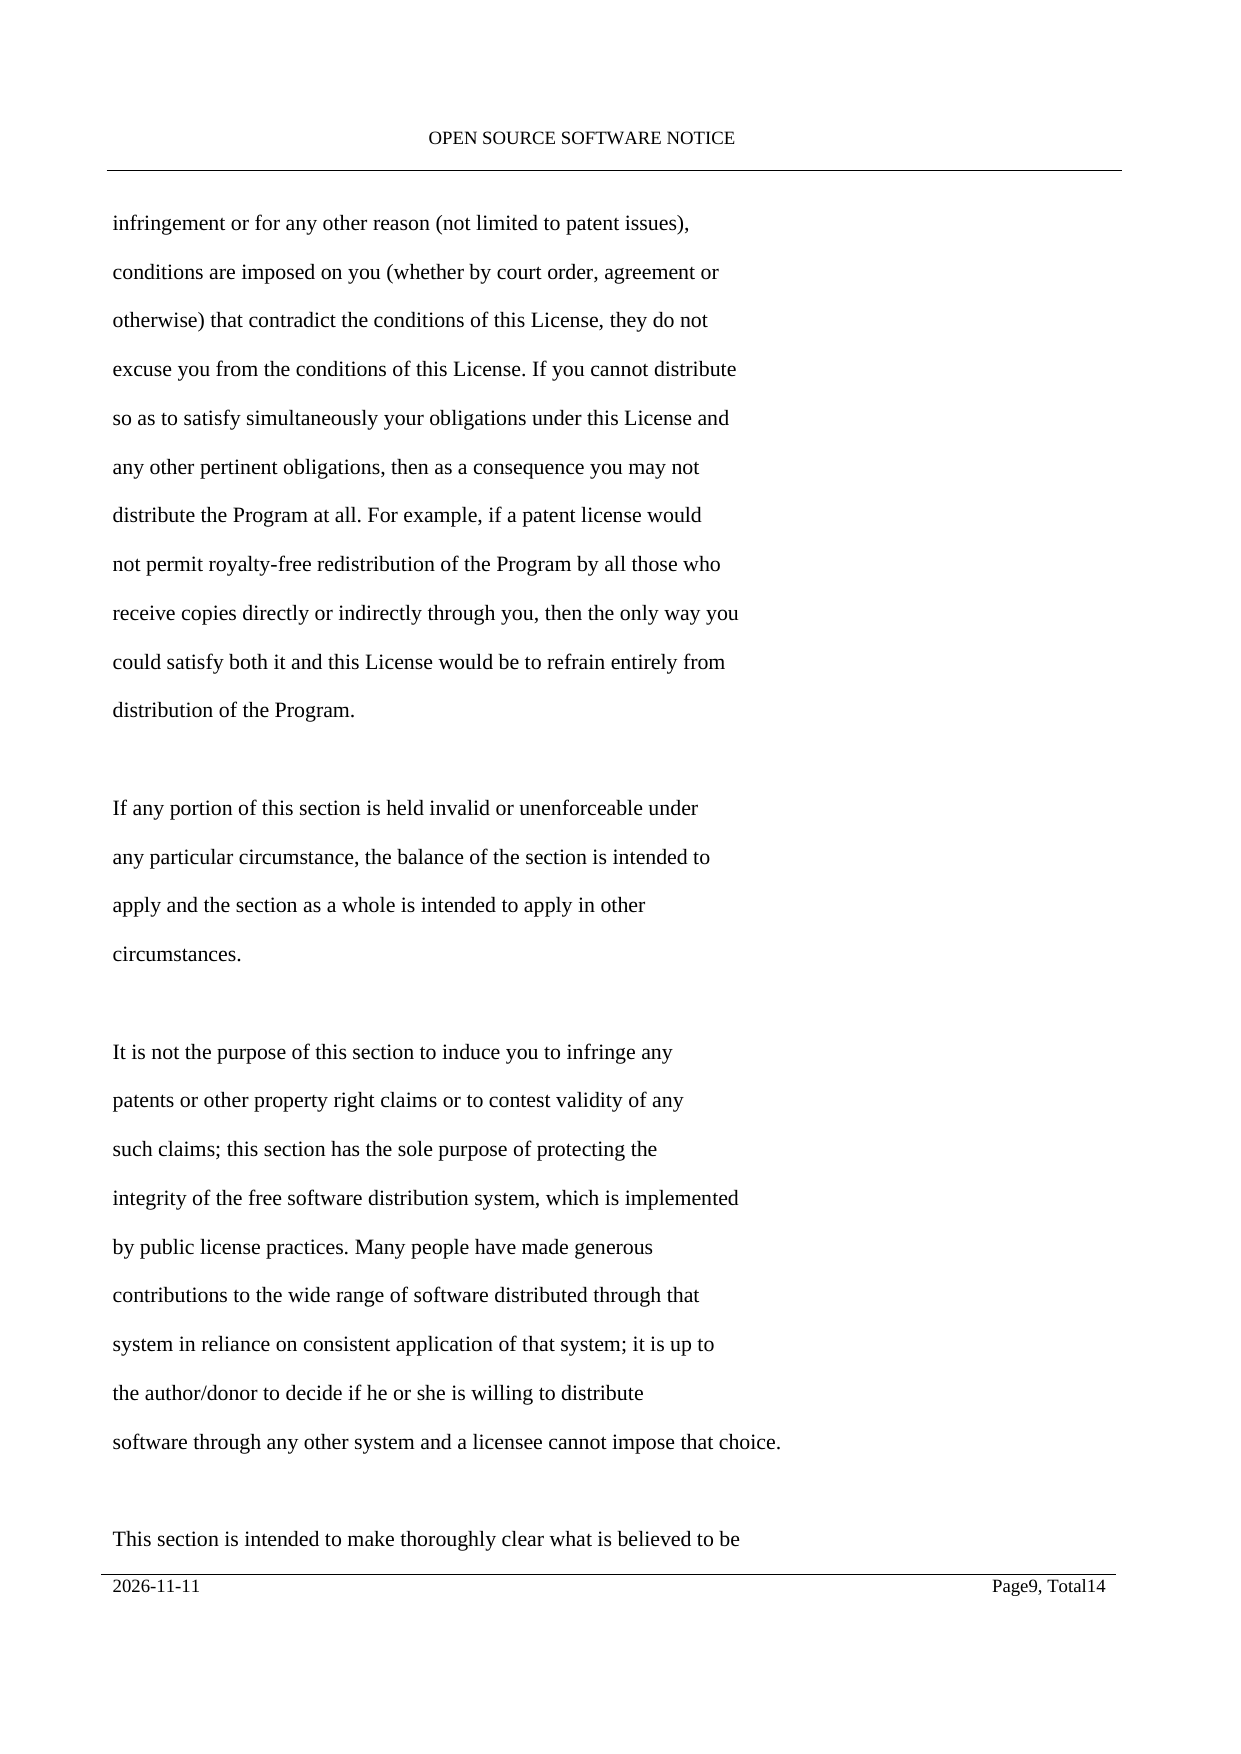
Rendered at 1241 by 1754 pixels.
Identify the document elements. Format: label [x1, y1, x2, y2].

text [112, 206, 1128, 1555]
